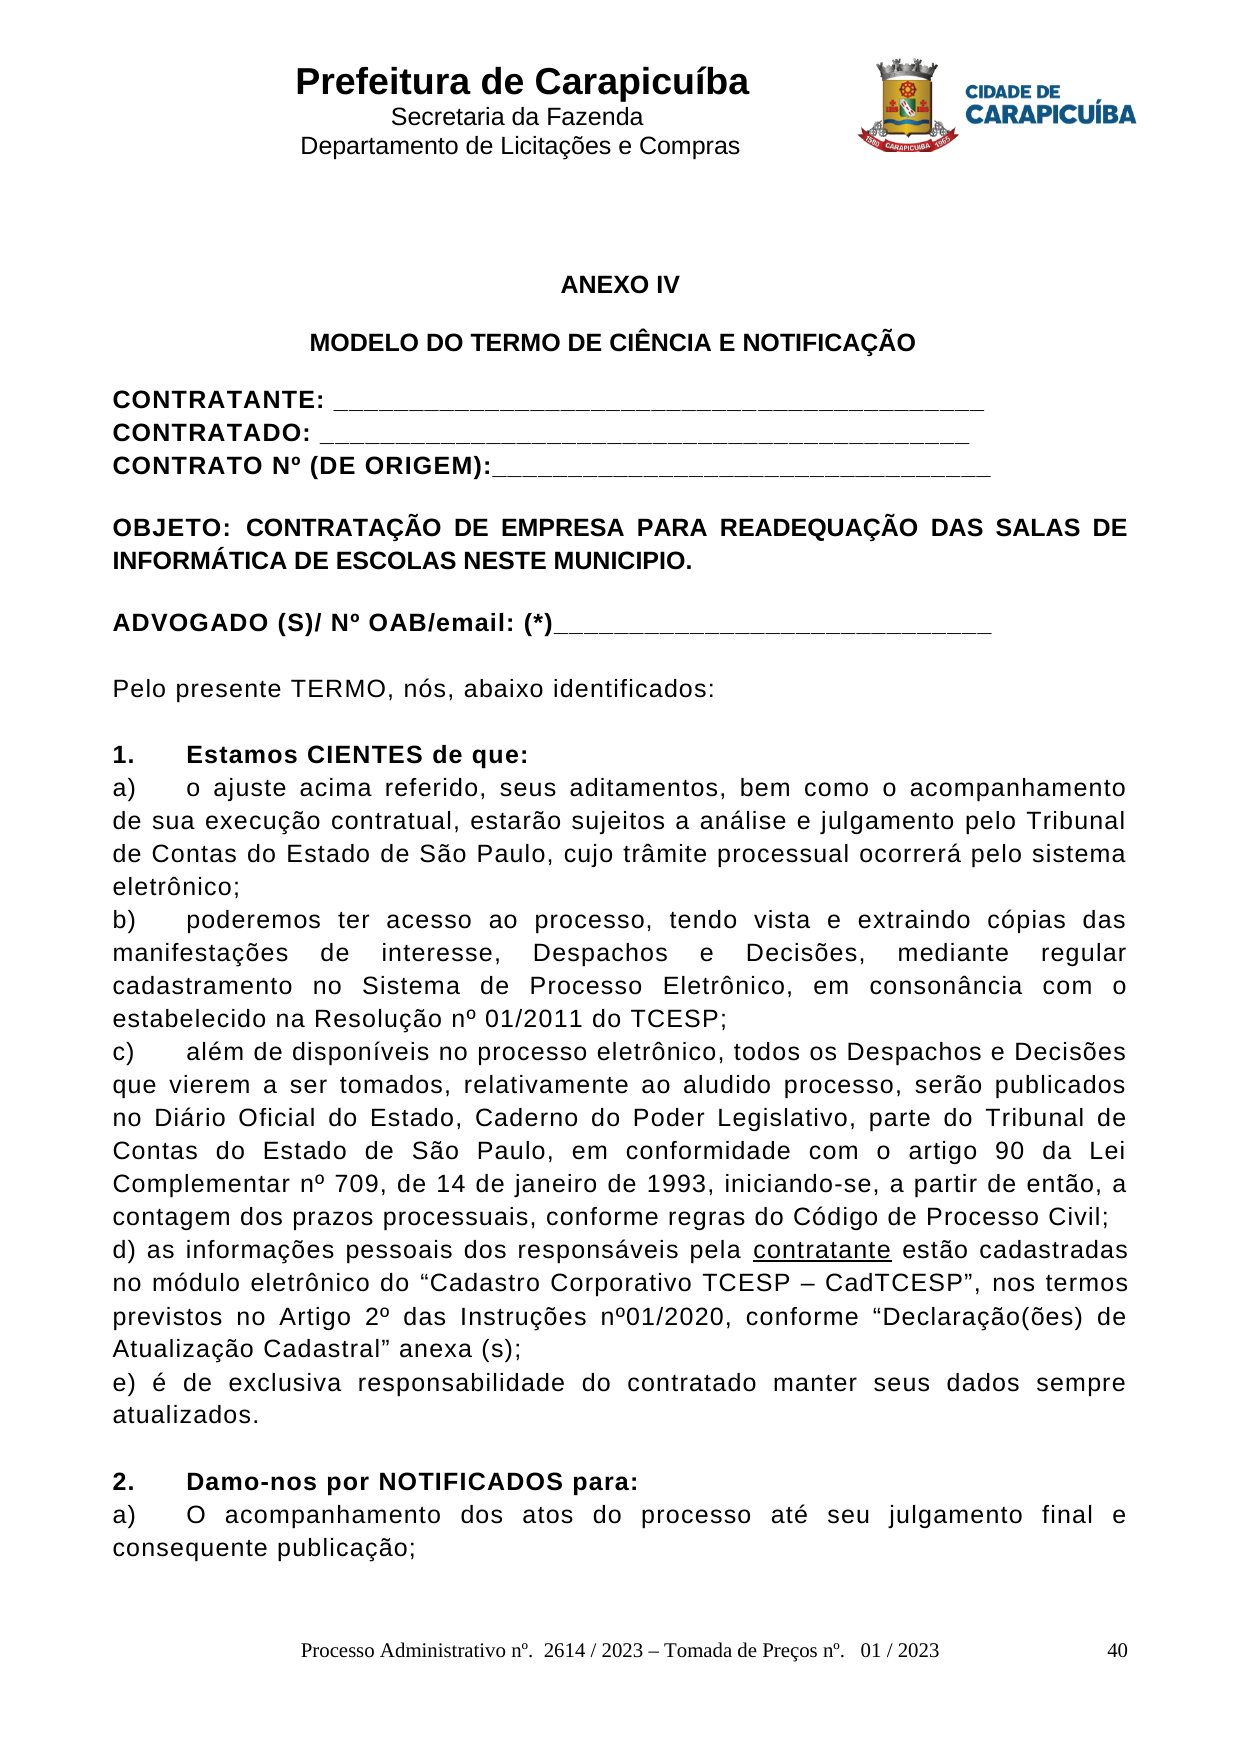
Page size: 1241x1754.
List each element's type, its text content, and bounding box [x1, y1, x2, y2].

text MODELO DO TERMO DE CIÊNCIA E NOTIFICAÇÃO [112, 327, 1113, 356]
text 2. Damo-nos por NOTIFICADOS para: [112, 1467, 1128, 1495]
text CONTRATANTE: ___________________________________________ [112, 385, 1128, 414]
text ADVOGADO (S)/ Nº OAB/email: (*)_____________________________ [112, 608, 1128, 637]
text CONTRATADO: ___________________________________________ [112, 418, 1128, 447]
text b) poderemos ter acesso ao processo, tendo vista e extraindo cópias das manifestações de interesse, Despachos e Decisões, mediante regular cadastramento no Sistema de Processo Eletrônico, em consonância com o estabelecido na Resolução nº 01/2011 do TCESP; [112, 905, 1128, 1033]
text ANEXO IV [112, 270, 1128, 299]
text 1. Estamos CIENTES de que: [112, 740, 1128, 769]
text a) O acompanhamento dos atos do processo até seu julgamento final e consequente publicação; [112, 1499, 1128, 1561]
text CONTRATO Nº (DE ORIGEM):_________________________________ [112, 451, 1128, 480]
text c) além de disponíveis no processo eletrônico, todos os Despachos e Decisões que vierem a ser tomados, relativamente ao aludido processo, serão publicados no Diário Oficial do Estado, Caderno do Poder Legislativo, parte do Tribunal de Contas do Estado de São Paulo, em conformidade com o artigo 90 da Lei Complementar nº 709, de 14 de janeiro de 1993, iniciando-se, a partir de então, a contagem dos prazos processuais, conforme regras do Código de Processo Civil; [112, 1037, 1128, 1231]
text a) o ajuste acima referido, seus aditamentos, bem como o acompanhamento de sua execução contratual, estarão sujeitos a análise e julgamento pelo Tribunal de Contas do Estado de São Paulo, cujo trâmite processual ocorrerá pelo sistema eletrônico; [112, 773, 1128, 901]
picture [857, 57, 1139, 152]
text e) é de exclusiva responsabilidade do contratado manter seus dados sempre atualizados. [112, 1367, 1128, 1429]
text Pelo presente TERMO, nós, abaixo identificados: [112, 674, 1128, 703]
text OBJETO: CONTRATAÇÃO DE EMPRESA PARA READEQUAÇÃO DAS SALAS DE INFORMÁTICA DE ESCOLAS NESTE MUNICIPIO. [112, 513, 1128, 575]
text d) as informações pessoais dos responsáveis pela contratante estão cadastradas no módulo eletrônico do “Cadastro Corporativo TCESP – CadTCESP”, nos termos previstos no Artigo 2º das Instruções nº01/2020, conforme “Declaração(ões) de Atualização Cadastral” anexa (s); [112, 1235, 1128, 1363]
